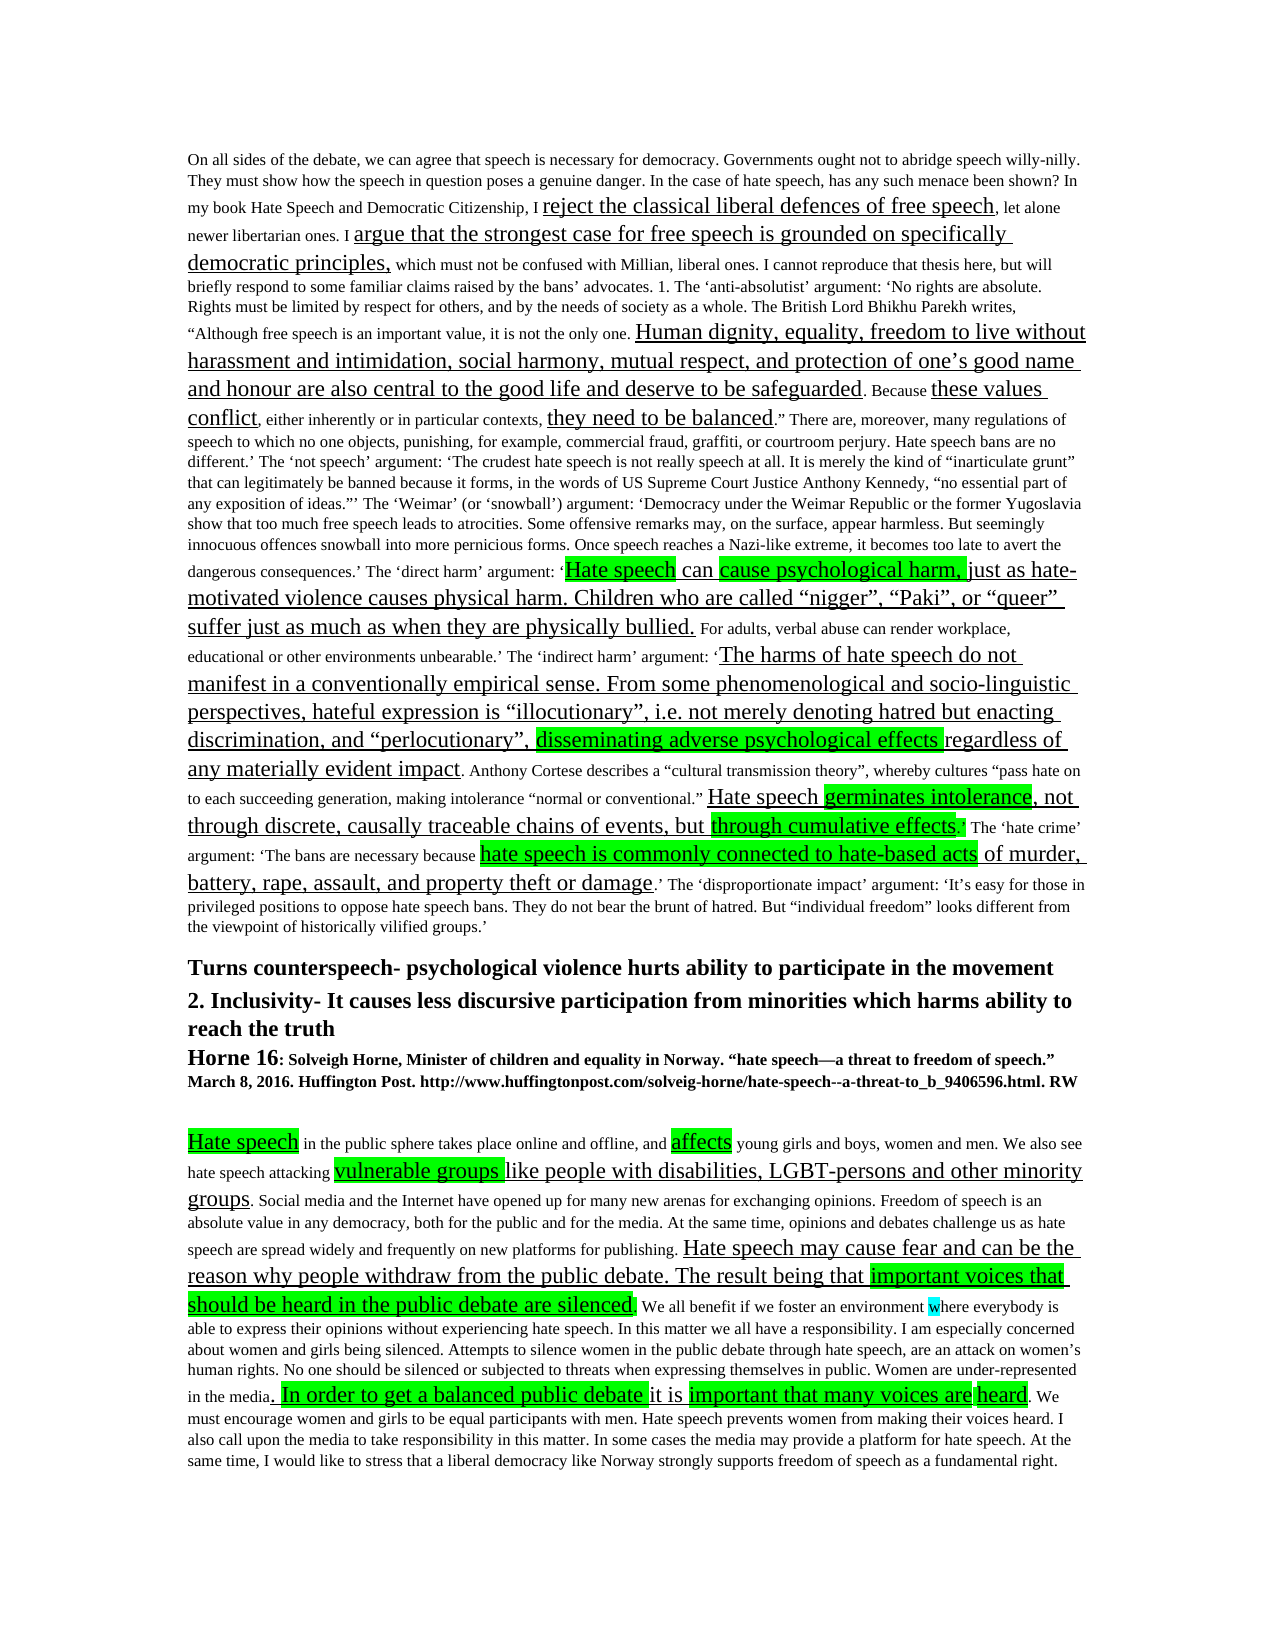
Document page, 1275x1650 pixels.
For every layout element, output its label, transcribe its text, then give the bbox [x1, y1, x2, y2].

subtitle Turns counterspeech- psychological violence hurts ability to participate in the movement [187, 954, 1087, 981]
subtitle 2. Inclusivity- It causes less discursive participation from minorities which harms ability to reach the truth [187, 987, 1087, 1042]
text Horne 16: Solveigh Horne, Minister of children and equality in Norway. “hate speech—a threat to freedom of speech.” March 8, 2016. Huffington Post. http://www.huffingtonpost.com/solveig-horne/hate-speech--a-threat-to_b_9406596.html. RW [187, 1044, 1087, 1091]
text On all sides of the debate, we can agree that speech is necessary for democracy. Governments ought not to abridge speech willy-nilly. They must show how the speech in question poses a genuine danger. In the case of hate speech, has any such menace been shown? In my book Hate Speech and Democratic Citizenship, I reject the classical liberal defences of free speech, let alone newer libertarian ones. I argue that the strongest case for free speech is grounded on specifically democratic principles, which must not be confused with Millian, liberal ones. I cannot reproduce that thesis here, but will briefly respond to some familiar claims raised by the bans’ advocates. 1. The ‘anti-absolutist’ argument: ‘No rights are absolute. Rights must be limited by respect for others, and by the needs of society as a whole. The British Lord Bhikhu Parekh writes, “Although free speech is an important value, it is not the only one. Human dignity, equality, freedom to live without harassment and intimidation, social harmony, mutual respect, and protection of one’s good name and honour are also central to the good life and deserve to be safeguarded. Because these values conflict, either inherently or in particular contexts, they need to be balanced.” There are, moreover, many regulations of speech to which no one objects, punishing, for example, commercial fraud, graffiti, or courtroom perjury. Hate speech bans are no different.’ The ‘not speech’ argument: ‘The crudest hate speech is not really speech at all. It is merely the kind of “inarticulate grunt” that can legitimately be banned because it forms, in the words of US Supreme Court Justice Anthony Kennedy, “no essential part of any exposition of ideas.”’ The ‘Weimar’ (or ‘snowball’) argument: ‘Democracy under the Weimar Republic or the former Yugoslavia show that too much free speech leads to atrocities. Some offensive remarks may, on the surface, appear harmless. But seemingly innocuous offences snowball into more pernicious forms. Once speech reaches a Nazi-like extreme, it becomes too late to avert the dangerous consequences.’ The ‘direct harm’ argument: ‘Hate speech can cause psychological harm, just as hate-motivated violence causes physical harm. Children who are called “nigger”, “Paki”, or “queer” suffer just as much as when they are physically bullied. For adults, verbal abuse can render workplace, educational or other environments unbearable.’ The ‘indirect harm’ argument: ‘The harms of hate speech do not manifest in a conventionally empirical sense. From some phenomenological and socio-linguistic perspectives, hateful expression is “illocutionary”, i.e. not merely denoting hatred but enacting discrimination, and “perlocutionary”, disseminating adverse psychological effects regardless of any materially evident impact. Anthony Cortese describes a “cultural transmission theory”, whereby cultures “pass hate on to each succeeding generation, making intolerance “normal or conventional.” Hate speech germinates intolerance, not through discrete, causally traceable chains of events, but through cumulative effects.’ The ‘hate crime’ argument: ‘The bans are necessary because hate speech is commonly connected to hate-based acts of murder, battery, rape, assault, and property theft or damage.’ The ‘disproportionate impact’ argument: ‘It’s easy for those in privileged positions to oppose hate speech bans. They do not bear the brunt of hatred. But “individual freedom” looks different from the viewpoint of historically vilified groups.’ [187, 150, 1087, 936]
text Hate speech in the public sphere takes place online and offline, and affects young girls and boys, women and men. We also see hate speech attacking vulnerable groups like people with disabilities, LGBT-persons and other minority groups. Social media and the Internet have opened up for many new arenas for exchanging opinions. Freedom of speech is an absolute value in any democracy, both for the public and for the media. At the same time, opinions and debates challenge us as hate speech are spread widely and frequently on new platforms for publishing. Hate speech may cause fear and can be the reason why people withdraw from the public debate. The result being that important voices that should be heard in the public debate are silenced. We all benefit if we foster an environment where everybody is able to express their opinions without experiencing hate speech. In this matter we all have a responsibility. I am especially concerned about women and girls being silenced. Attempts to silence women in the public debate through hate speech, are an attack on women’s human rights. No one should be silenced or subjected to threats when expressing themselves in public. Women are under-represented in the media. In order to get a balanced public debate it is important that many voices are heard. We must encourage women and girls to be equal participants with men. Hate speech prevents women from making their voices heard. I also call upon the media to take responsibility in this matter. In some cases the media may provide a platform for hate speech. At the same time, I would like to stress that a liberal democracy like Norway strongly supports freedom of speech as a fundamental right. [187, 1128, 1087, 1469]
